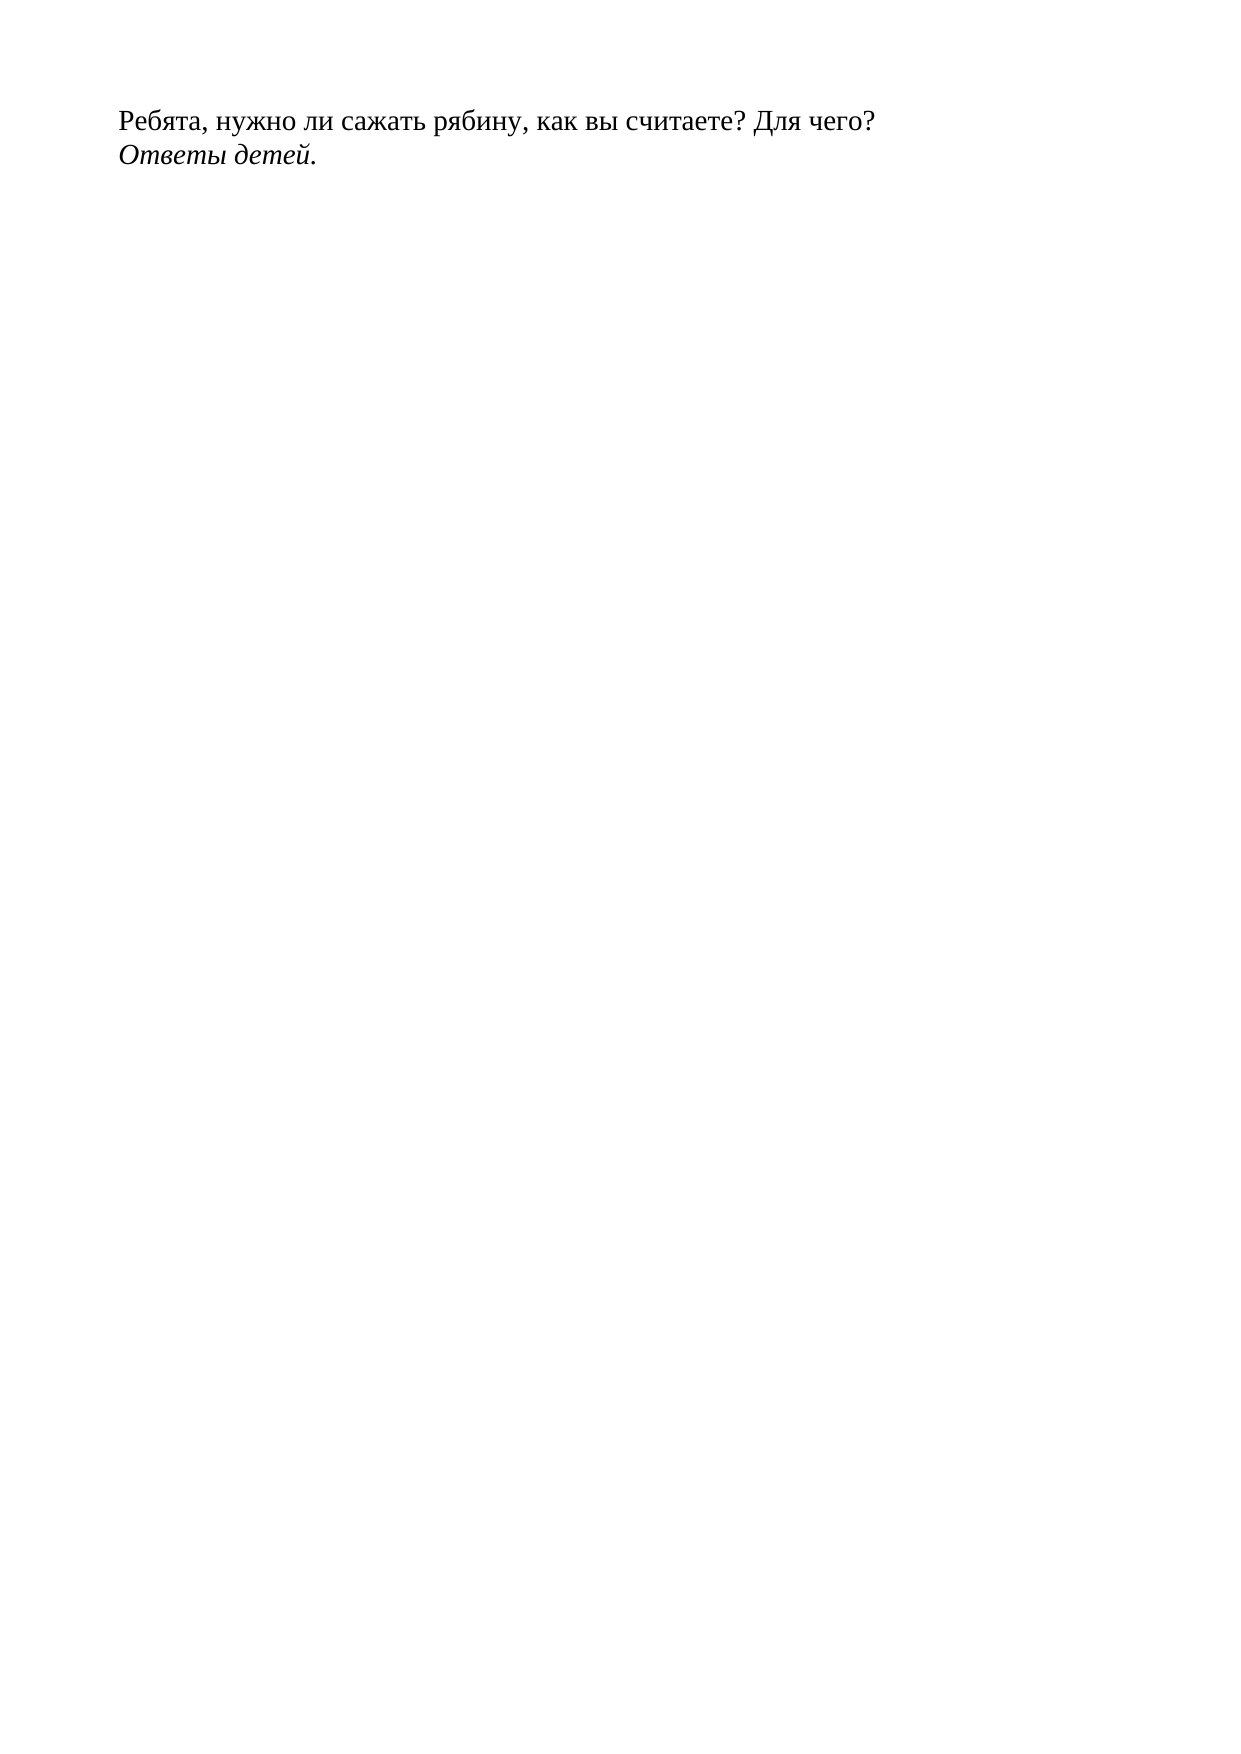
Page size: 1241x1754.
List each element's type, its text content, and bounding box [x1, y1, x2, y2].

text Ребята, нужно ли сажать рябину, как вы считаете? Для чего? [118, 103, 1152, 137]
text Ответы детей. [118, 137, 1152, 171]
